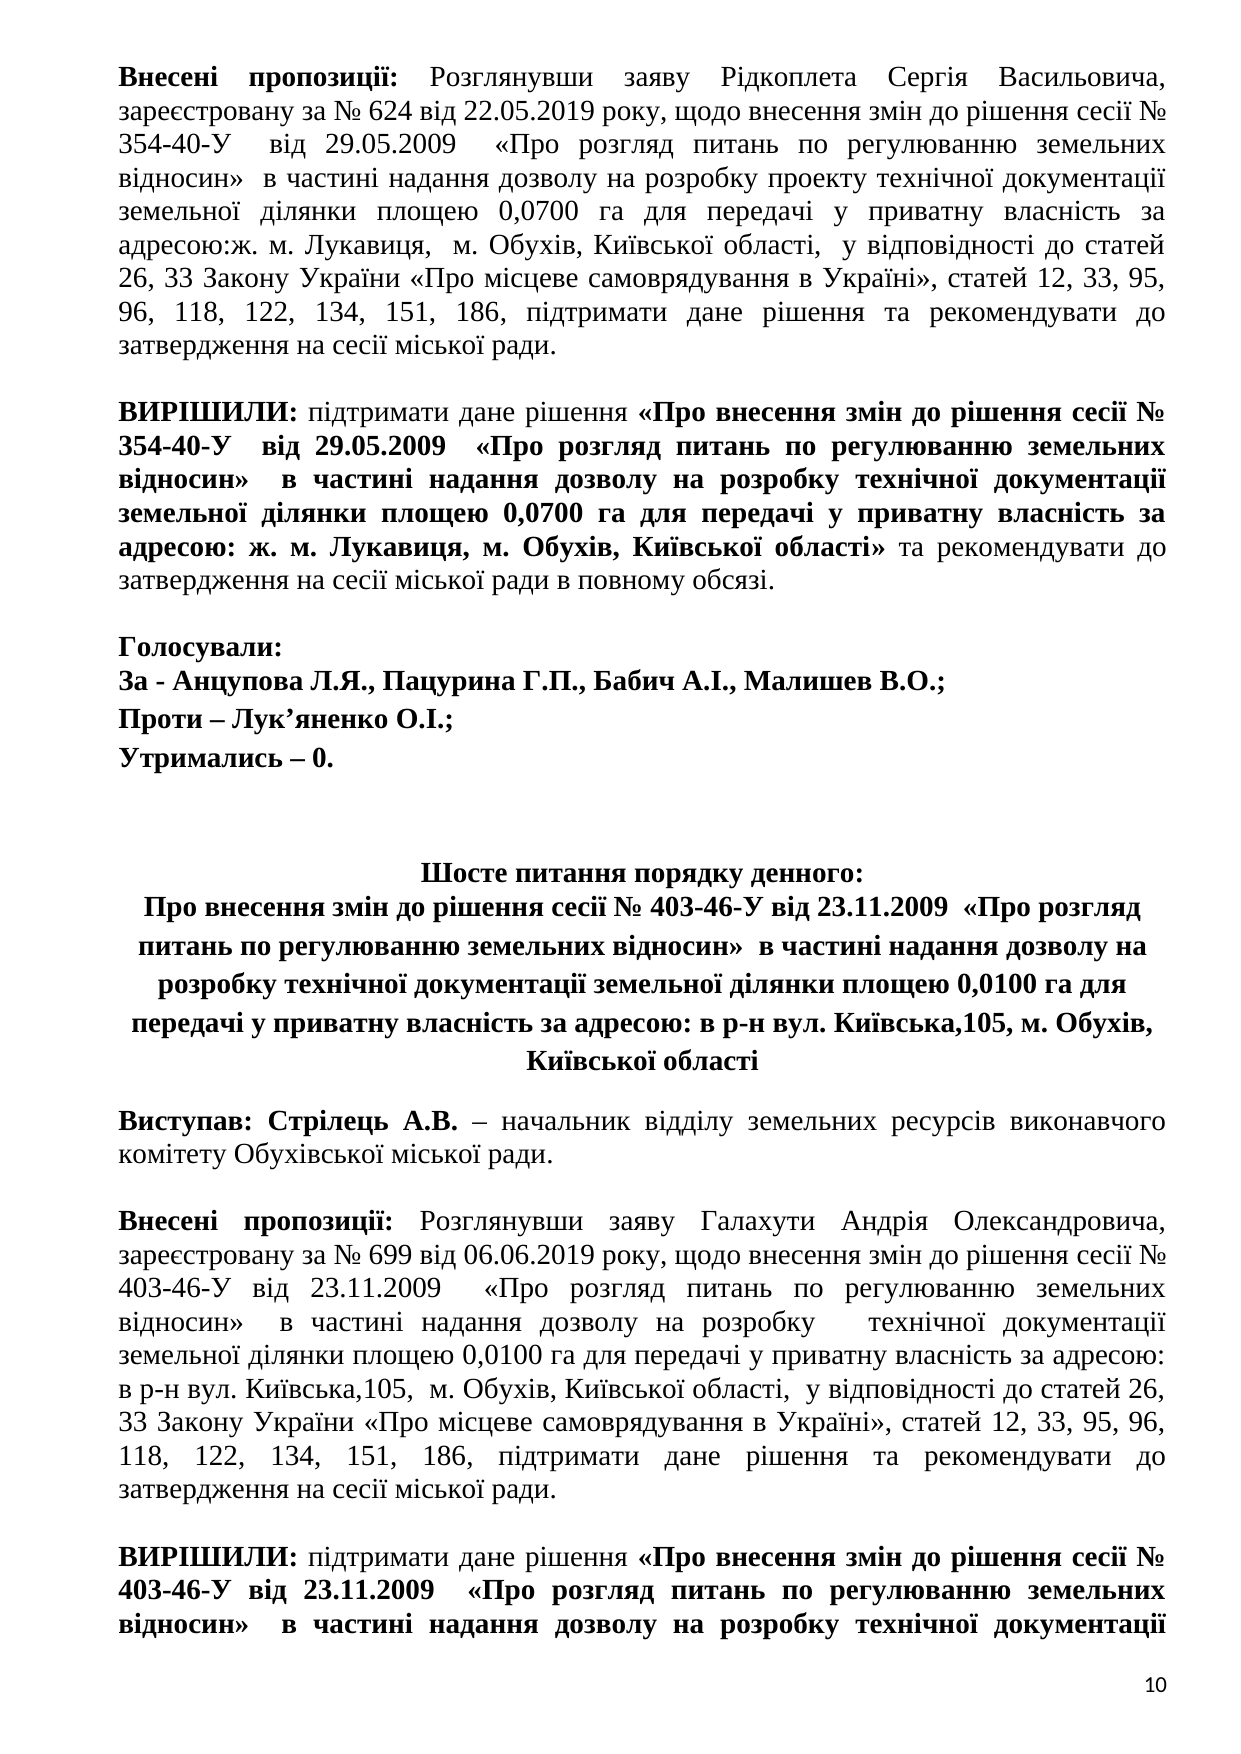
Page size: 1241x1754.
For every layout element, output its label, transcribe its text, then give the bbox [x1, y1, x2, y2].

list Внесені пропозиції: Розглянувши заяву Галахути Андрія Олександровича, зареєстровану за № 699 від 06.06.2019 року, щодо внесення змін до рішення сесії № 403-46-У від 23.11.2009 «Про розгляд питань по регулюванню земельних відносин» в частині надання дозволу на розробку технічної документації земельної ділянки площею 0,0100 га для передачі у приватну власність за адресою: в р-н вул. Київська,105, м. Обухів, Київської області, у відповідності до статей 26, 33 Закону України «Про місцеве самоврядування в Україні», статей 12, 33, 95, 96, 118, 122, 134, 151, 186, підтримати дане рішення та рекомендувати до затвердження на сесії міської ради. [118, 1203, 1167, 1505]
text Виступав: Стрілець А.В. – начальник відділу земельних ресурсів виконавчого комітету Обухівської міської ради. [118, 1103, 1167, 1170]
text Утримались – 0. [118, 740, 1167, 773]
text Шосте питання порядку денного: [118, 856, 1167, 889]
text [118, 1539, 1167, 1639]
text Голосували: [118, 629, 1167, 663]
list Про внесення змін до рішення сесії № 403-46-У від 23.11.2009 «Про розгляд питань по регулюванню земельних відносин» в частині надання дозволу на розробку технічної документації земельної ділянки площею 0,0100 га для передачі у приватну власність за адресою: в р-н вул. Київська,105, м. Обухів, Київської області [118, 889, 1167, 1077]
list Внесені пропозиції: Розглянувши заяву Рідкоплета Сергія Васильовича, зареєстровану за № 624 від 22.05.2019 року, щодо внесення змін до рішення сесії № 354-40-У від 29.05.2009 «Про розгляд питань по регулюванню земельних відносин» в частині надання дозволу на розробку проекту технічної документації земельної ділянки площею 0,0700 га для передачі у приватну власність за адресою:ж. м. Лукавиця, м. Обухів, Київської області, у відповідності до статей 26, 33 Закону України «Про місцеве самоврядування в Україні», статей 12, 33, 95, 96, 118, 122, 134, 151, 186, підтримати дане рішення та рекомендувати до затвердження на сесії міської ради. [118, 59, 1167, 361]
text ВИРІШИЛИ: підтримати дане рішення «Про внесення змін до рішення сесії № 354-40-У від 29.05.2009 «Про розгляд питань по регулюванню земельних відносин» в частині надання дозволу на розробку технічної документації земельної ділянки площею 0,0700 га для передачі у приватну власність за адресою: ж. м. Лукавиця, м. Обухів, Київської області» та рекомендувати до затвердження на сесії міської ради в повному обсязі. [118, 394, 1167, 596]
text Проти – Лук’яненко О.І.; [118, 701, 1167, 735]
text За - Анцупова Л.Я., Пацурина Г.П., Бабич А.І., Малишев В.О.; [118, 663, 1167, 696]
